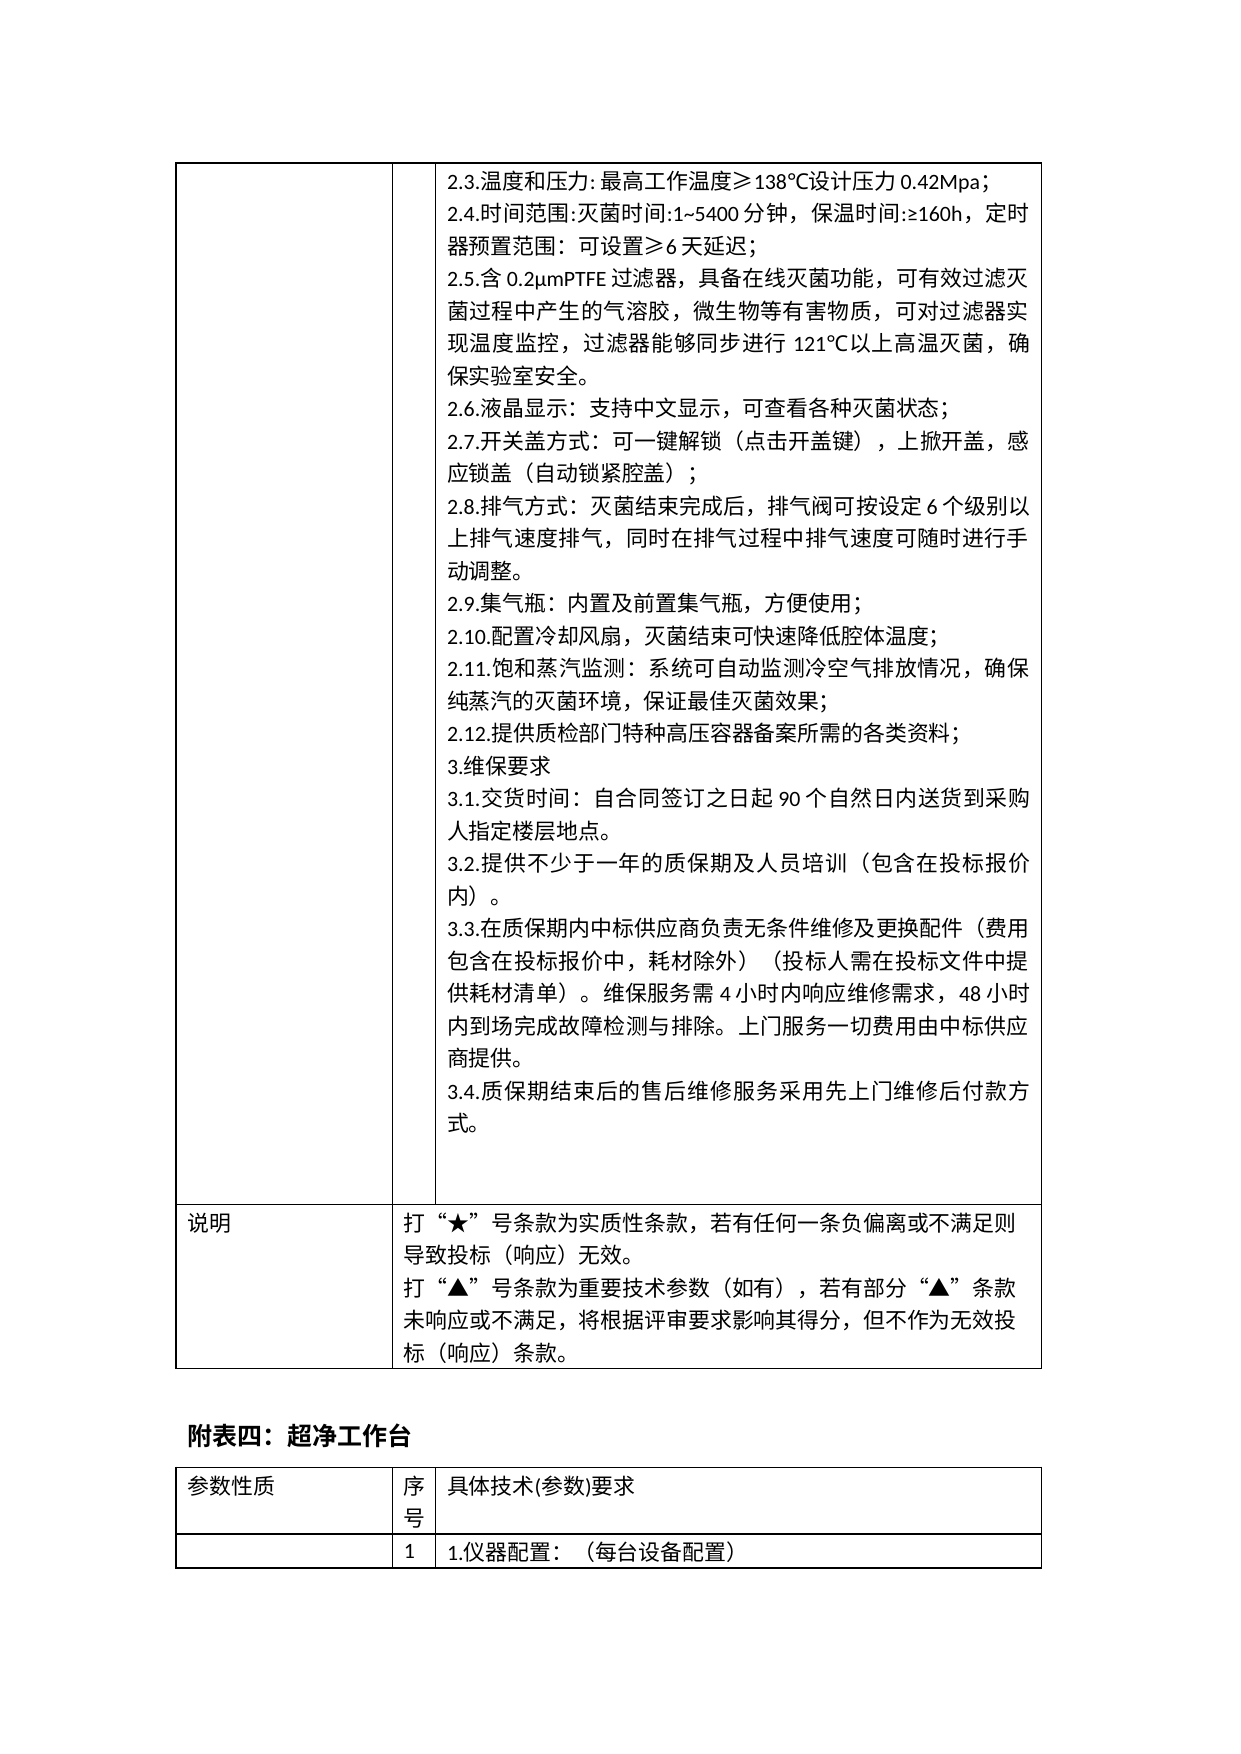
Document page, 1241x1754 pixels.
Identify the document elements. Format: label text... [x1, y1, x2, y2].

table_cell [436, 1535, 1041, 1567]
table_header 序号 [393, 1468, 435, 1533]
table_cell 1 [393, 1535, 435, 1567]
table_cell 打“★”号条款为实质性条款，若有任何一条负偏离或不满足则导致投标（响应）无效。 打“▲”号条款为重要技术参数（如有），若有部分“▲”条款未响应或不满足，将根据评审要求影响其得分，但不作为无效投标（响应）条款。 [393, 1205, 1041, 1368]
table_header 参数性质 [177, 1468, 392, 1533]
text 附表四：超净工作台 [187, 1402, 1053, 1467]
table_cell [436, 164, 1041, 1203]
table_cell 说明 [177, 1205, 392, 1368]
table_cell [177, 164, 392, 1203]
table_cell 1 [393, 164, 435, 1203]
table_header 具体技术(参数)要求 [436, 1468, 1041, 1533]
table_cell [177, 1535, 392, 1567]
